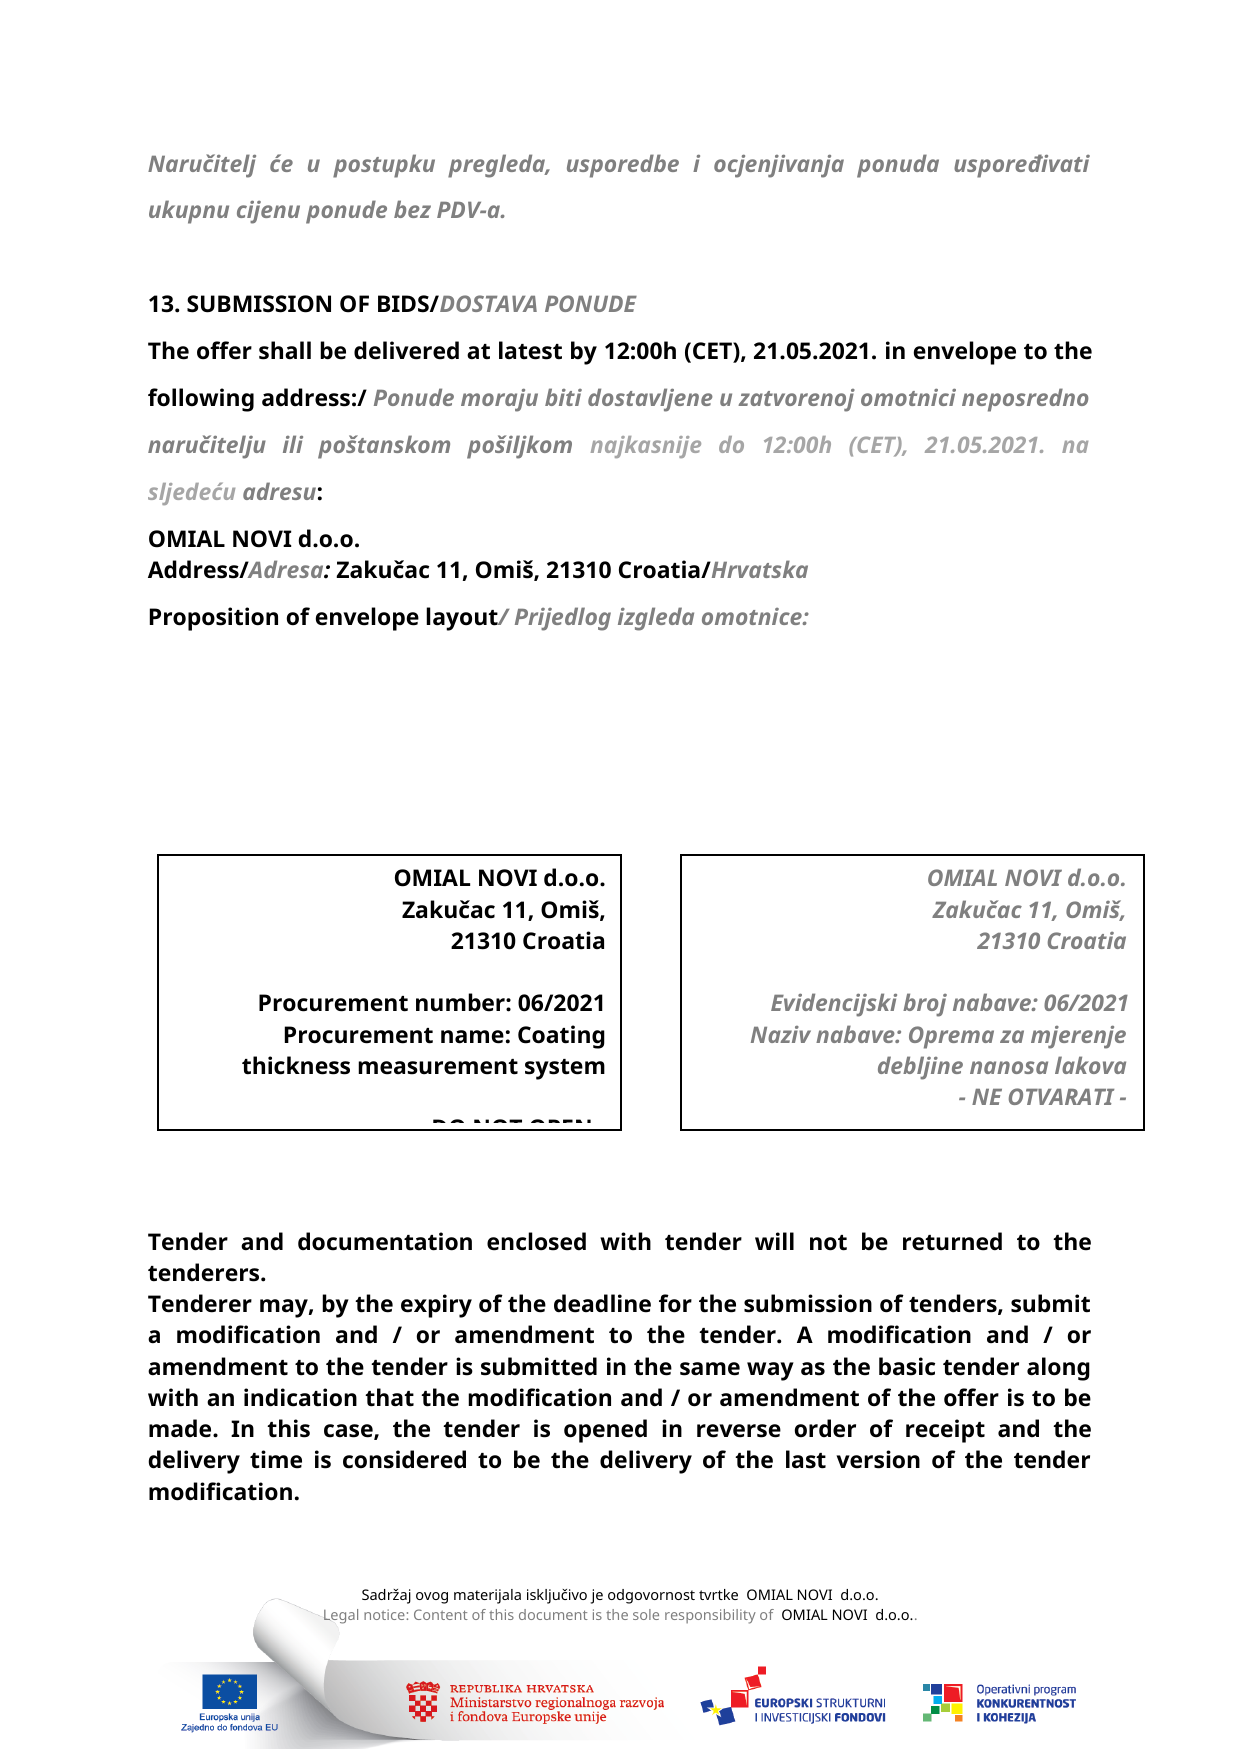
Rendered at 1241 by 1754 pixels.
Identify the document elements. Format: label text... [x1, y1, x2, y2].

text The offer shall be delivered at latest by 12:00h (CET), 21.05.2021. in envelope to the following address:/ Ponude moraju biti dostavljene u zatvorenoj omotnici neposredno naručitelju ili poštanskom pošiljkom najkasnije do 12:00h (CET), 21.05.2021. na sljedeću adresu: [148, 335, 1093, 507]
text Address/Adresa: Zakučac 11, Omiš, 21310 Croatia/Hrvatska [148, 554, 1093, 585]
text 13. SUBMISSION OF BIDS/DOSTAVA PONUDE [148, 288, 1093, 319]
text Tender and documentation enclosed with tender will not be returned to the tenderers. [148, 1226, 1093, 1288]
text Naručitelj će u postupku pregleda, usporedbe i ocjenjivanja ponuda uspoređivati ukupnu cijenu ponude bez PDV-a. [148, 148, 1093, 226]
picture [156, 1584, 1102, 1749]
text Tenderer may, by the expiry of the deadline for the submission of tenders, submit a modification and / or amendment to the tender. A modification and / or amendment to the tender is submitted in the same way as the basic tender along with an indication that the modification and / or amendment of the offer is to be made. In this case, the tender is opened in reverse order of receipt and the delivery time is considered to be the delivery of the last version of the tender modification. [148, 1288, 1093, 1507]
text Proposition of envelope layout/ Prijedlog izgleda omotnice: [148, 601, 1093, 632]
text OMIAL NOVI d.o.o. [148, 523, 1093, 554]
